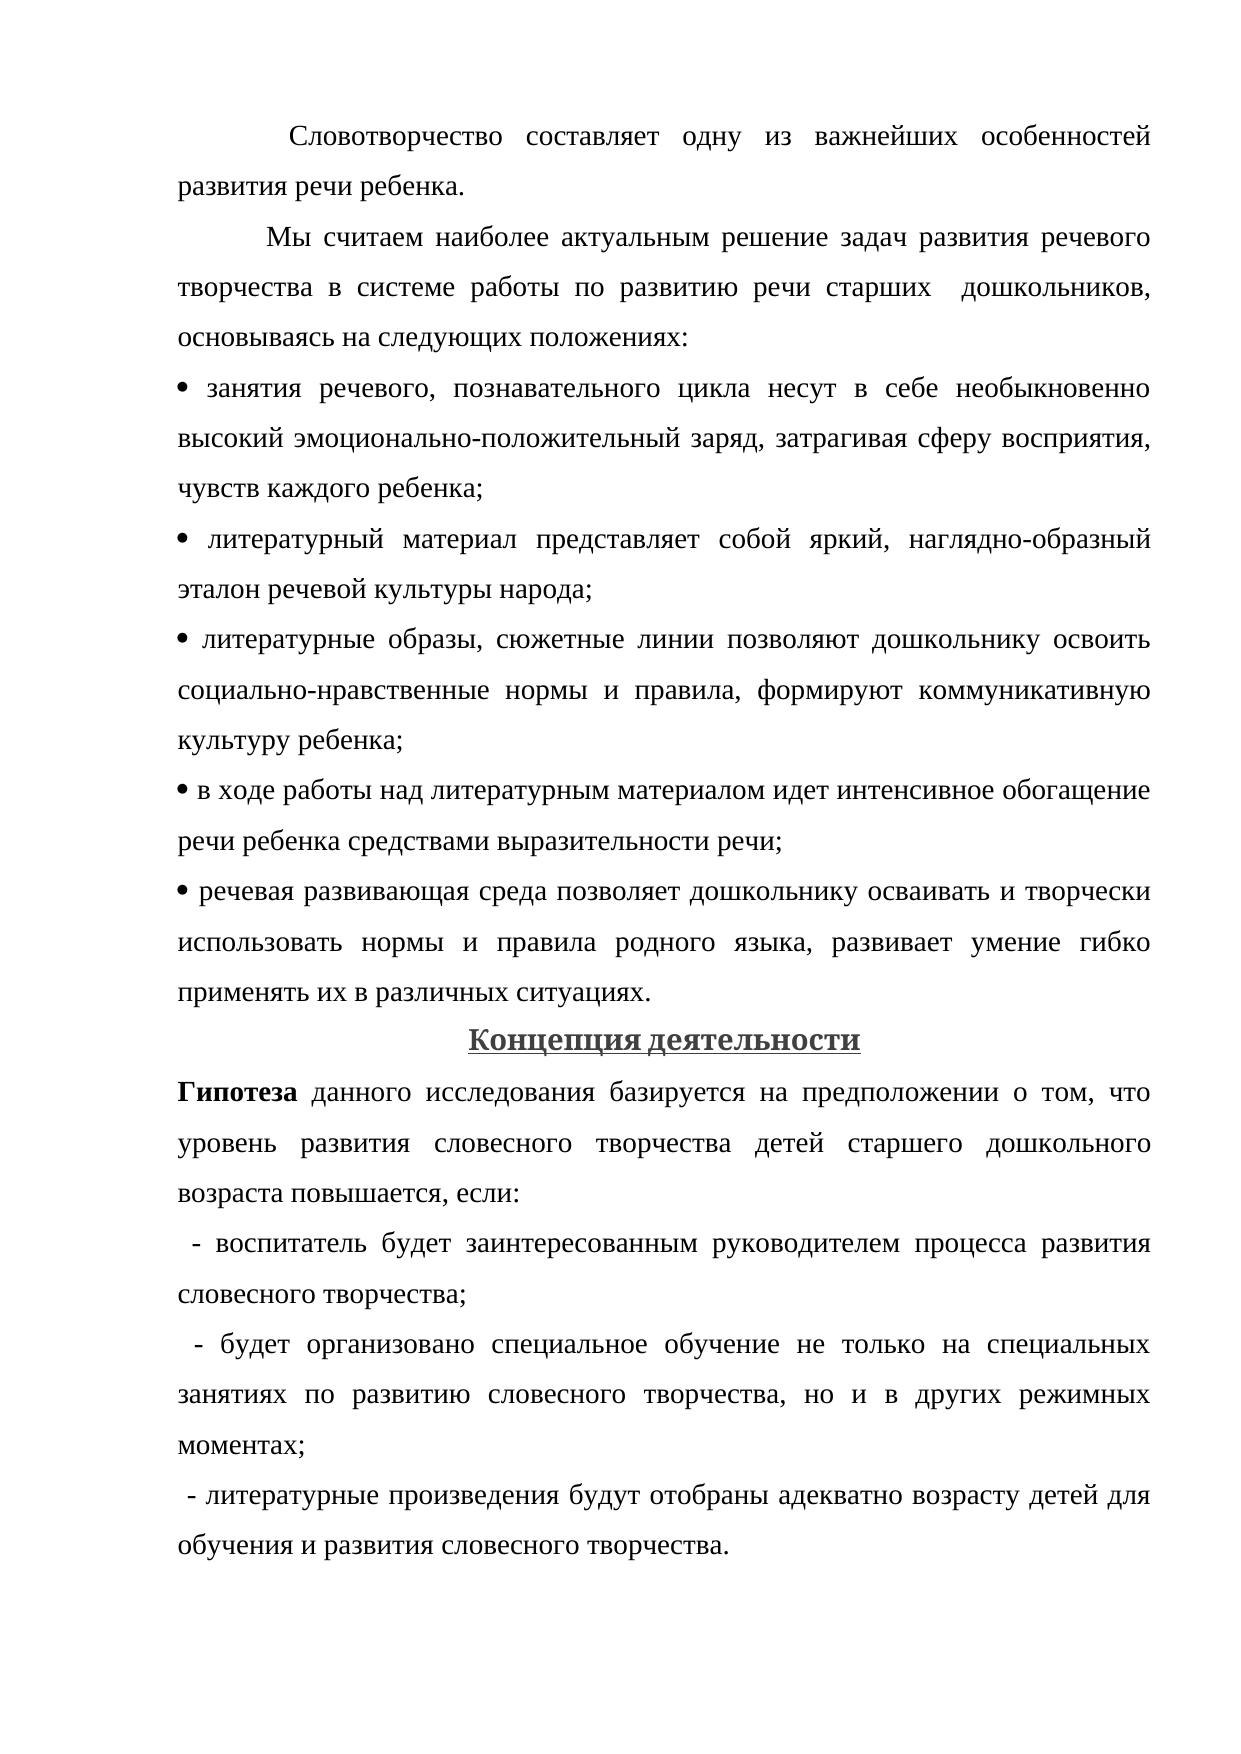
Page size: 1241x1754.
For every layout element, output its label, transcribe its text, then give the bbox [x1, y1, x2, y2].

text в ходе работы над литературным материалом идет интенсивное обогащение речи ребенка средствами выразительности речи; [177, 772, 1152, 856]
text речевая развивающая среда позволяет дошкольнику осваивать и творчески использовать нормы и правила родного языка, развивает умение гибко применять их в различных ситуациях. [177, 873, 1152, 1007]
text - литературные произведения будут отобраны адекватно возрасту детей для обучения и развития словесного творчества. [177, 1477, 1152, 1561]
text занятия речевого, познавательного цикла несут в себе необыкновенно высокий эмоционально-положительный заряд, затрагивая сферу восприятия, чувств каждого ребенка; [177, 370, 1152, 504]
text литературные образы, сюжетные линии позволяют дошкольнику освоить социально-нравственные нормы и правила, формируют коммуникативную культуру ребенка; [177, 621, 1152, 756]
text Гипотеза данного исследования базируется на предположении о том, что уровень развития словесного творчества детей старшего дошкольного возраста повышается, если: [177, 1074, 1152, 1209]
text Мы считаем наиболее актуальным решение задач развития речевого творчества в системе работы по развитию речи старших дошкольников, основываясь на следующих положениях: [177, 219, 1152, 353]
text - будет организовано специальное обучение не только на специальных занятиях по развитию словесного творчества, но и в других режимных моментах; [177, 1326, 1152, 1460]
subtitle Концепция деятельности [177, 1024, 1152, 1058]
text литературный материал представляет собой яркий, наглядно-образный эталон речевой культуры народа; [177, 521, 1152, 605]
text - воспитатель будет заинтересованным руководителем процесса развития словесного творчества; [177, 1226, 1152, 1309]
text Словотворчество составляет одну из важнейших особенностей развития речи ребенка. [177, 118, 1152, 202]
